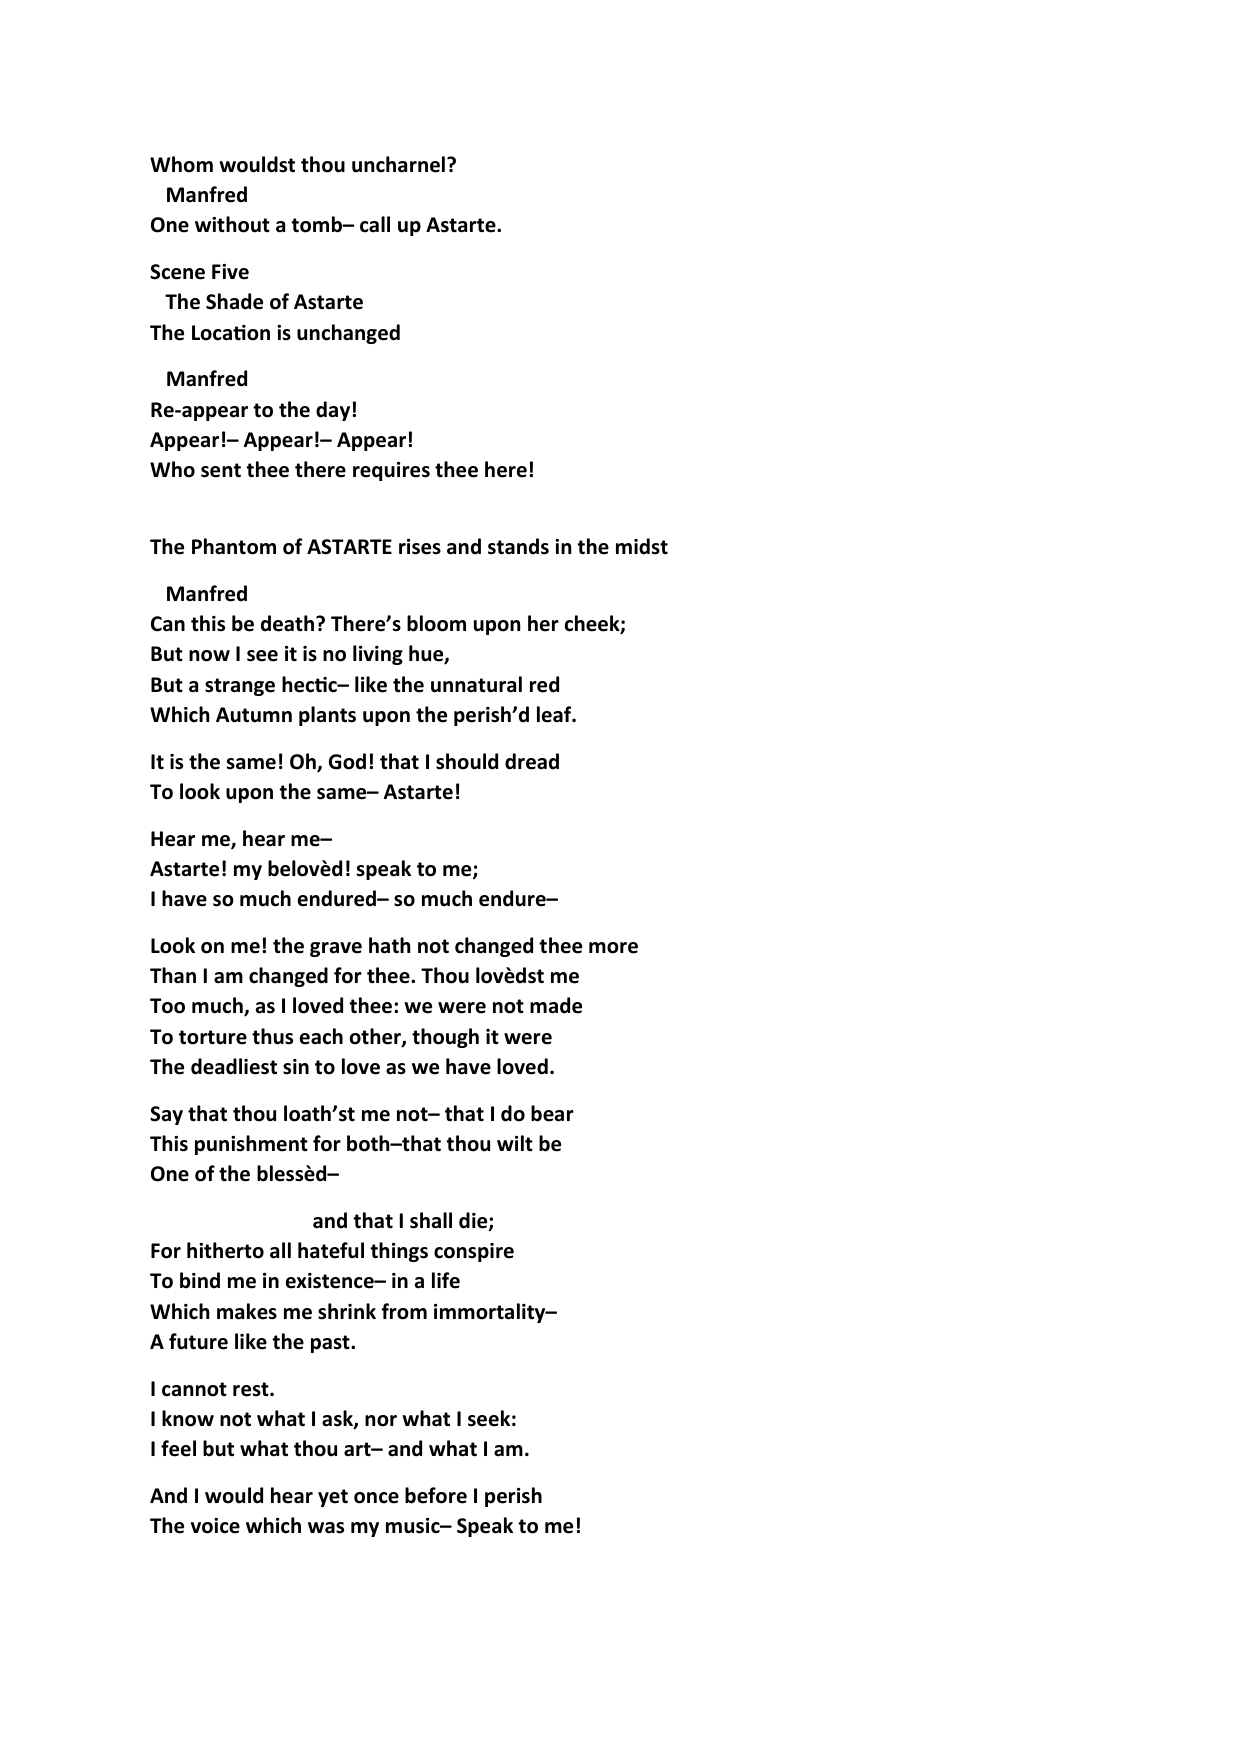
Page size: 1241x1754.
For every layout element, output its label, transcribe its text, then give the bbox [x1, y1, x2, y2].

text Look on me! the grave hath not changed thee more Than I am changed for thee. Thou lovèdst me Too much, as I loved thee: we were not made To torture thus each other, though it were The deadliest sin to love as we have loved. [150, 931, 1090, 1080]
text It is the same! Oh, God! that I should dread To look upon the same– Astarte! [150, 747, 1090, 805]
text Scene Five The Shade of Astarte The Location is unchanged [150, 257, 1090, 346]
text and that I shall die; For hitherto all hateful things conspire To bind me in existence– in a life Which makes me shrink from immortality– A future like the past. [150, 1206, 1090, 1355]
text Hear me, hear me– Astarte! my belovèd! speak to me; I have so much endured– so much endure– [150, 824, 1090, 912]
text The Phantom of ASTARTE rises and stands in the midst [150, 502, 1090, 560]
text Manfred Re-appear to the day! Appear!– Appear!– Appear! Who sent thee there requires thee here! [150, 364, 1090, 483]
text And I would hear yet once before I perish The voice which was my music– Speak to me! [150, 1481, 1090, 1539]
text Manfred Can this be death? There’s bloom upon her cheek; But now I see it is no living hue, But a strange hectic– like the unnatural red Which Autumn plants upon the perish’d leaf. [150, 579, 1090, 728]
text I cannot rest. I know not what I ask, nor what I seek: I feel but what thou art– and what I am. [150, 1374, 1090, 1462]
text Say that thou loath’st me not– that I do bear This punishment for both–that thou wilt be One of the blessèd– [150, 1099, 1090, 1187]
text Whom wouldst thou uncharnel? Manfred One without a tomb– call up Astarte. [150, 150, 1090, 238]
